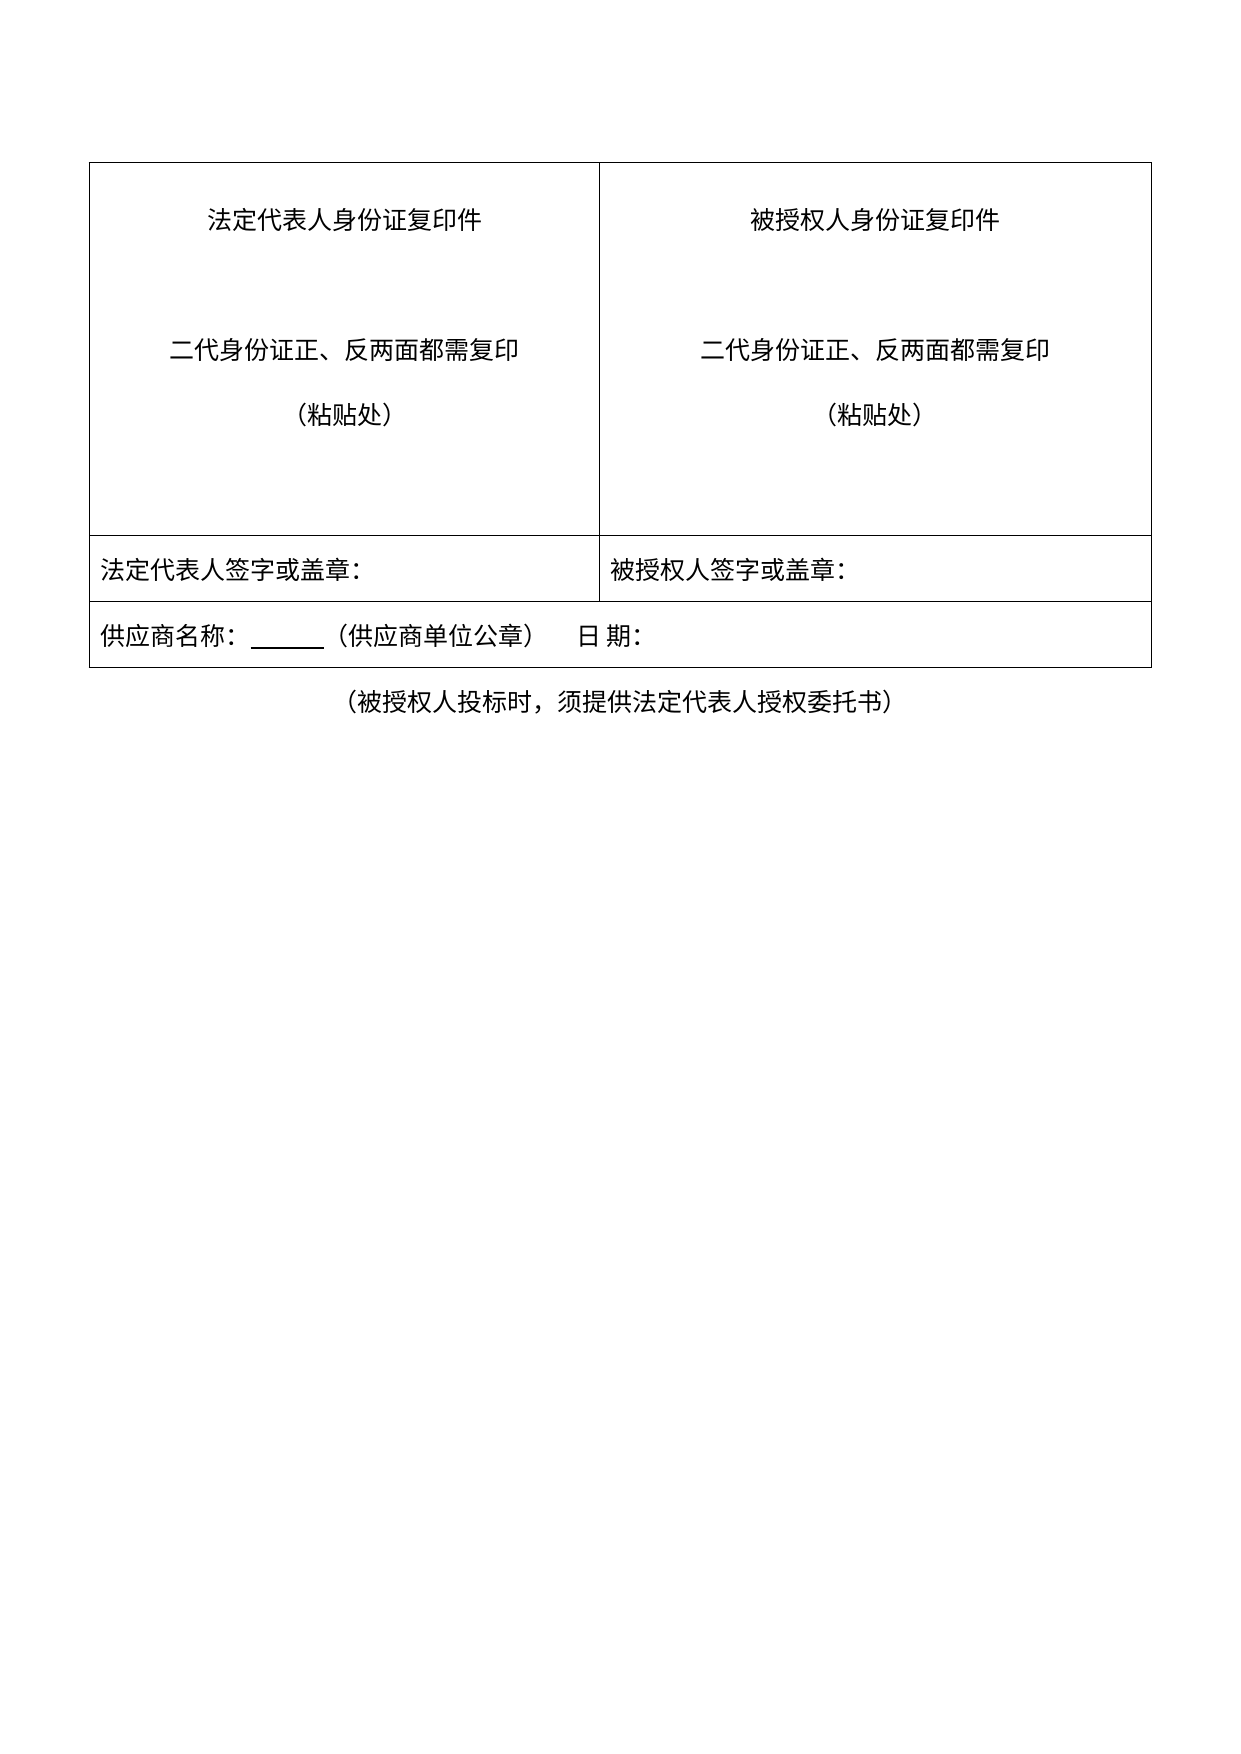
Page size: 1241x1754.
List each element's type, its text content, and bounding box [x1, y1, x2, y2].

text （被授权人投标时，须提供法定代表人授权委托书） [187, 668, 1053, 733]
table_cell 被授权人签字或盖章： [600, 536, 1151, 601]
table_cell 法定代表人身份证复印件 二代身份证正、反两面都需复印 （粘贴处） [90, 163, 599, 535]
table_cell 被授权人身份证复印件 二代身份证正、反两面都需复印 （粘贴处） [600, 163, 1151, 535]
table_cell 法定代表人签字或盖章： [90, 536, 599, 601]
table_cell 供应商名称： （供应商单位公章） 日 期： [90, 602, 1151, 667]
